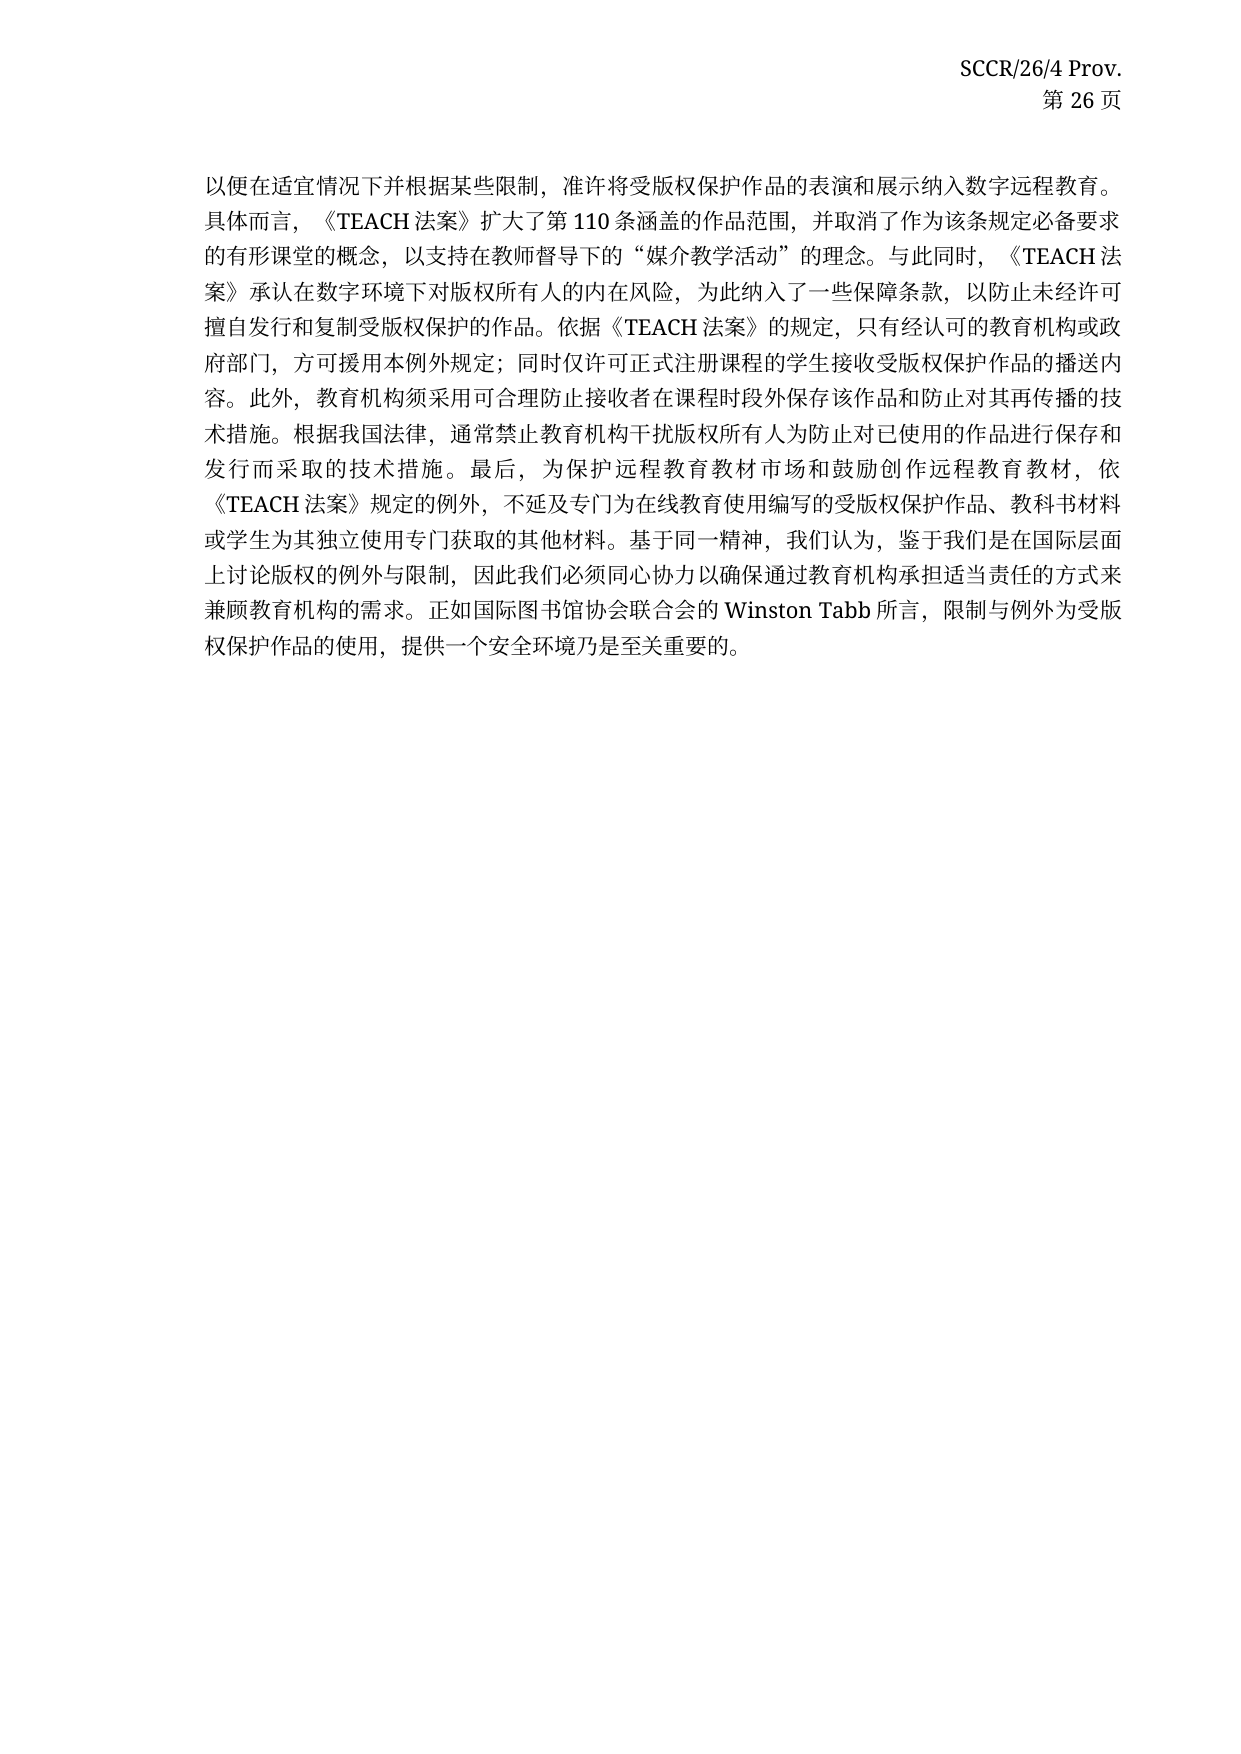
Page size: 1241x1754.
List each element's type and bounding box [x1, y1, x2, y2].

text [148, 165, 1122, 661]
